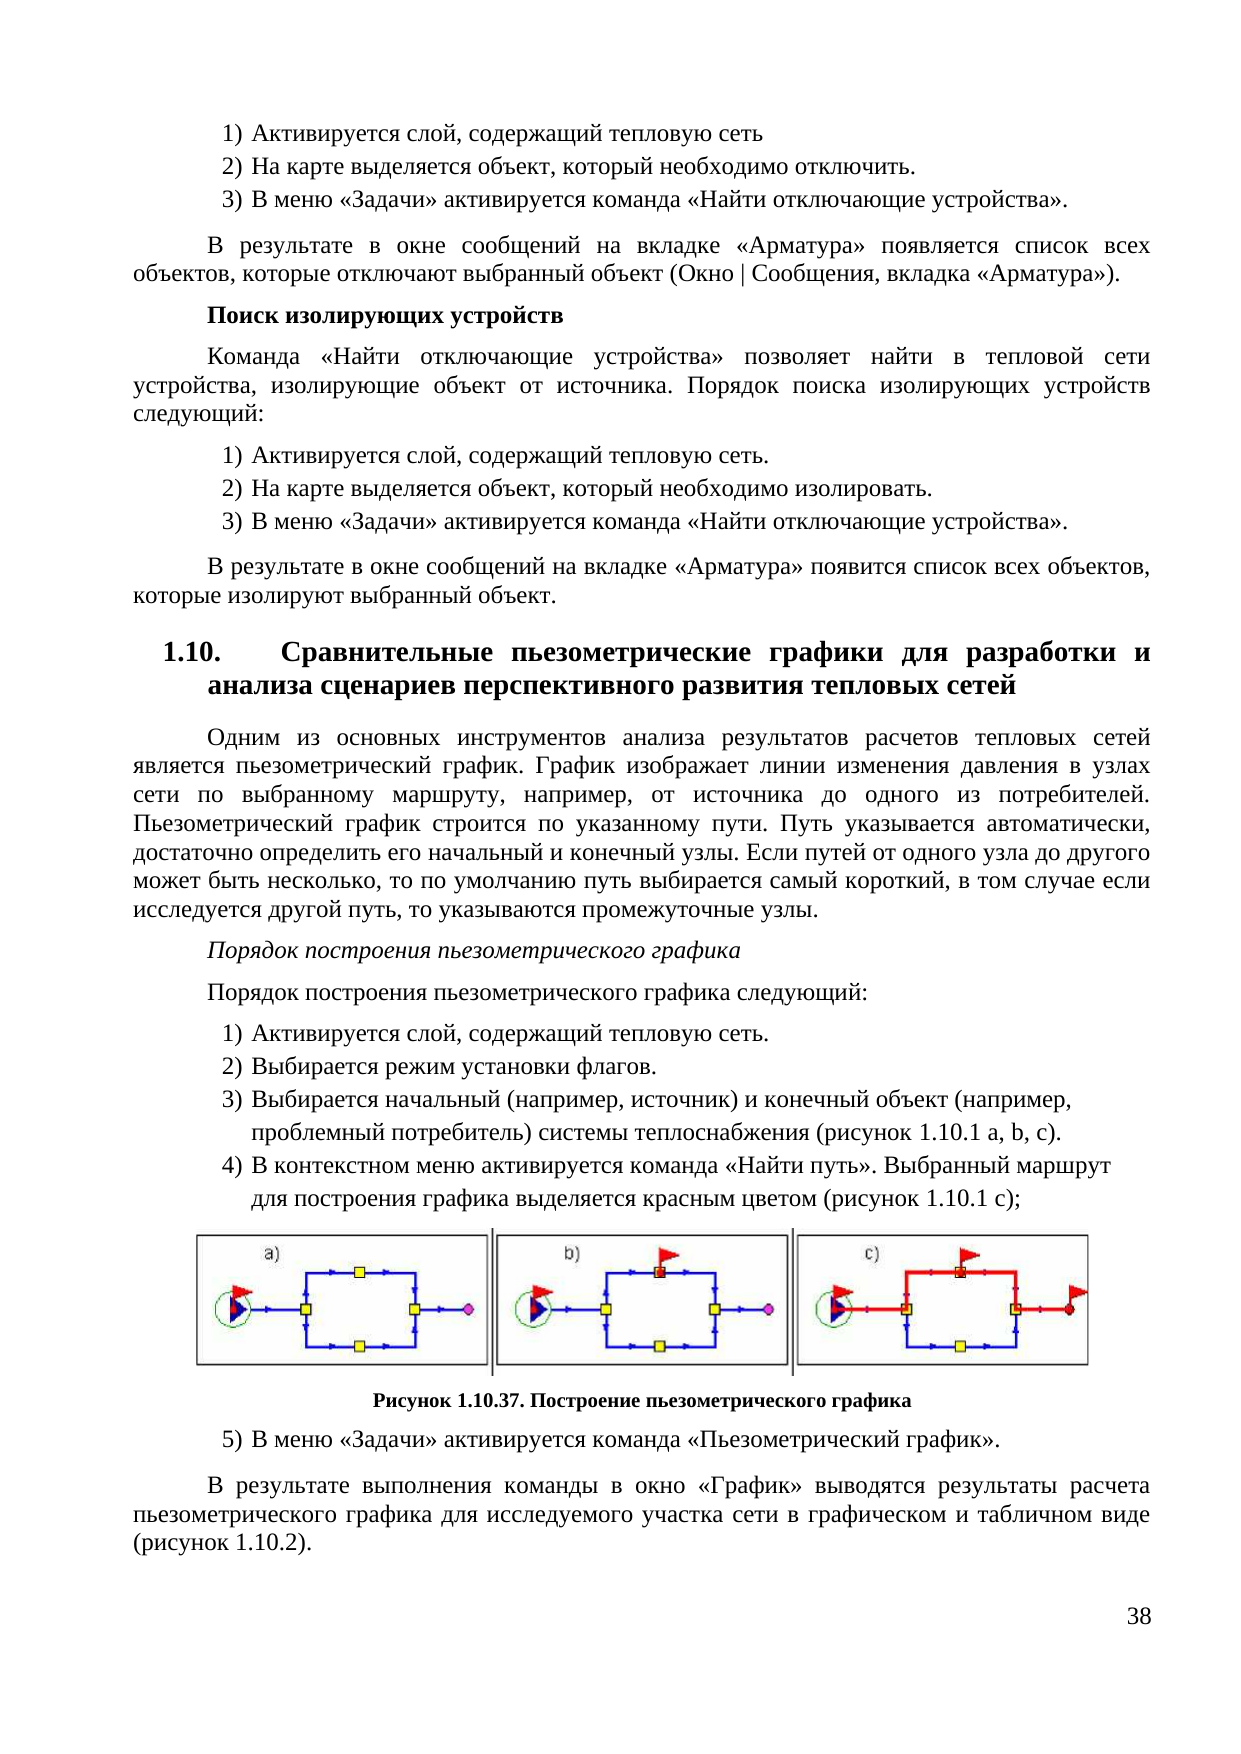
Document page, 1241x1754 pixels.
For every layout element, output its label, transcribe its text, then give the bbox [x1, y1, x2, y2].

list В меню «Задачи» активируется команда «Найти отключающие устройства». [222, 506, 1152, 534]
text Команда «Найти отключающие устройства» позволяет найти в тепловой сети устройства, изолирующие объект от источника. Порядок поиска изолирующих устройств следующий: [133, 341, 1152, 427]
list На карте выделяется объект, который необходимо отключить. [222, 151, 1152, 180]
list На карте выделяется объект, который необходимо изолировать. [222, 473, 1152, 501]
text В результате выполнения команды в окно «График» выводятся результаты расчета пьезометрического графика для исследуемого участка сети в графическом и табличном виде (рисунок 1.10.2). [133, 1470, 1152, 1556]
text Порядок построения пьезометрического графика следующий: [133, 977, 1152, 1005]
text Порядок построения пьезометрического графика [133, 935, 1152, 964]
list Выбирается начальный (например, источник) и конечный объект (например, проблемный потребитель) системы теплоснабжения (рисунок 1.10.1 а, b, c). [222, 1084, 1152, 1146]
list Активируется слой, содержащий тепловую сеть. [222, 1018, 1152, 1047]
list Активируется слой, содержащий тепловую сеть. [222, 440, 1152, 468]
list В меню «Задачи» активируется команда «Найти отключающие устройства». [222, 184, 1152, 213]
list Выбирается режим установки флагов. [222, 1051, 1152, 1080]
text В результате в окне сообщений на вкладке «Арматура» появится список всех объектов, которые изолируют выбранный объект. [133, 551, 1152, 609]
list В контекстном меню активируется команда «Найти путь». Выбранный маршрут для построения графика выделяется красным цветом (рисунок 1.10.1 c); [222, 1150, 1152, 1212]
list Активируется слой, содержащий тепловую сеть [222, 118, 1152, 147]
text Одним из основных инструментов анализа результатов расчетов тепловых сетей является пьезометрический график. График изображает линии изменения давления в узлах сети по выбранному маршруту, например, от источника до одного из потребителей. Пьезометрический график строится по указанному пути. Путь указывается автоматически, достаточно определить его начальный и конечный узлы. Если путей от одного узла до другого может быть несколько, то по умолчанию путь выбирается самый короткий, в том случае если исследуется другой путь, то указываются промежуточные узлы. [133, 722, 1152, 923]
picture [196, 1228, 1089, 1376]
text Поиск изолирующих устройств [133, 300, 1152, 328]
subtitle Сравнительные пьезометрические графики для разработки и анализа сценариев перспективного развития тепловых сетей [162, 634, 1152, 701]
list В меню «Задачи» активируется команда «Пьезометрический график». [222, 1424, 1152, 1453]
text В результате в окне сообщений на вкладке «Арматура» появляется список всех объектов, которые отключают выбранный объект (Окно | Сообщения, вкладка «Арматура»). [133, 230, 1152, 287]
